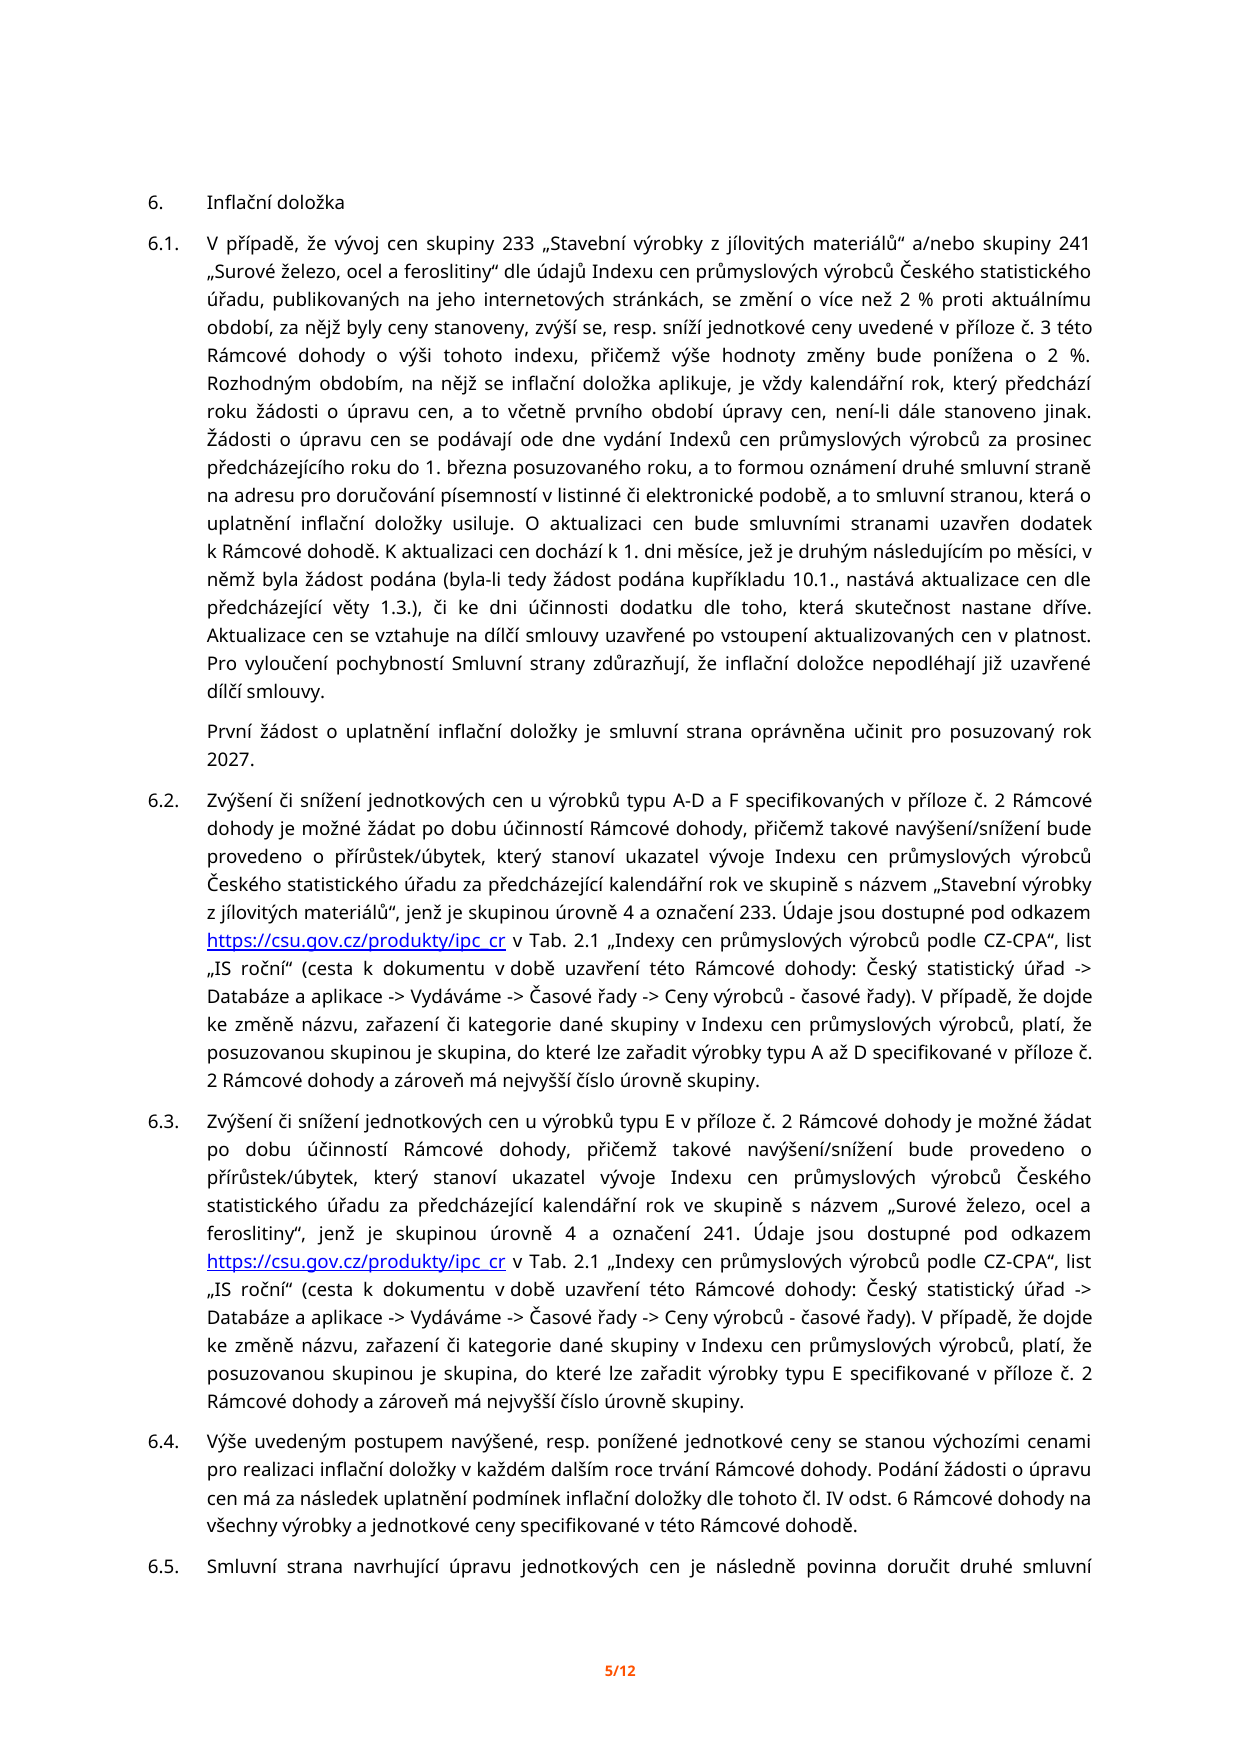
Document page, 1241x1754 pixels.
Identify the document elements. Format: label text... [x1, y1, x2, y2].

text Zvýšení či snížení jednotkových cen u výrobků typu E v příloze č. 2 Rámcové dohody je možné žádat po dobu účinností Rámcové dohody, přičemž takové navýšení/snížení bude provedeno o přírůstek/úbytek, který stanoví ukazatel vývoje Indexu cen průmyslových výrobců Českého statistického úřadu za předcházející kalendářní rok ve skupině s názvem „Surové železo, ocel a feroslitiny“, jenž je skupinou úrovně 4 a označení 241. Údaje jsou dostupné pod odkazem https://csu.gov.cz/produkty/ipc_cr v Tab. 2.1 „Indexy cen průmyslových výrobců podle CZ-CPA“, list „IS roční“ (cesta k dokumentu v době uzavření této Rámcové dohody: Český statistický úřad -> Databáze a aplikace -> Vydáváme -> Časové řady -> Ceny výrobců - časové řady). V případě, že dojde ke změně názvu, zařazení či kategorie dané skupiny v Indexu cen průmyslových výrobců, platí, že posuzovanou skupinou je skupina, do které lze zařadit výrobky typu E specifikované v příloze č. 2 Rámcové dohody a zároveň má nejvyšší číslo úrovně skupiny. [148, 1108, 1093, 1414]
list První žádost o uplatnění inflační doložky je smluvní strana oprávněna učinit pro posuzovaný rok 2027. [207, 719, 1093, 772]
text Inflační doložka [148, 189, 1093, 215]
text Zvýšení či snížení jednotkových cen u výrobků typu A-D a F specifikovaných v příloze č. 2 Rámcové dohody je možné žádat po dobu účinností Rámcové dohody, přičemž takové navýšení/snížení bude provedeno o přírůstek/úbytek, který stanoví ukazatel vývoje Indexu cen průmyslových výrobců Českého statistického úřadu za předcházející kalendářní rok ve skupině s názvem „Stavební výrobky z jílovitých materiálů“, jenž je skupinou úrovně 4 a označení 233. Údaje jsou dostupné pod odkazem https://csu.gov.cz/produkty/ipc_cr v Tab. 2.1 „Indexy cen průmyslových výrobců podle CZ-CPA“, list „IS roční“ (cesta k dokumentu v době uzavření této Rámcové dohody: Český statistický úřad -> Databáze a aplikace -> Vydáváme -> Časové řady -> Ceny výrobců - časové řady). V případě, že dojde ke změně názvu, zařazení či kategorie dané skupiny v Indexu cen průmyslových výrobců, platí, že posuzovanou skupinou je skupina, do které lze zařadit výrobky typu A až D specifikované v příloze č. 2 Rámcové dohody a zároveň má nejvyšší číslo úrovně skupiny. [148, 787, 1093, 1093]
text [148, 1553, 1093, 1579]
text V případě, že vývoj cen skupiny 233 „Stavební výrobky z jílovitých materiálů“ a/nebo skupiny 241 „Surové železo, ocel a feroslitiny“ dle údajů Indexu cen průmyslových výrobců Českého statistického úřadu, publikovaných na jeho internetových stránkách, se změní o více než 2 % proti aktuálnímu období, za nějž byly ceny stanoveny, zvýší se, resp. sníží jednotkové ceny uvedené v příloze č. 3 této Rámcové dohody o výši tohoto indexu, přičemž výše hodnoty změny bude ponížena o 2 %. Rozhodným obdobím, na nějž se inflační doložka aplikuje, je vždy kalendářní rok, který předchází roku žádosti o úpravu cen, a to včetně prvního období úpravy cen, není-li dále stanoveno jinak. Žádosti o úpravu cen se podávají ode dne vydání Indexů cen průmyslových výrobců za prosinec předcházejícího roku do 1. března posuzovaného roku, a to formou oznámení druhé smluvní straně na adresu pro doručování písemností v listinné či elektronické podobě, a to smluvní stranou, která o uplatnění inflační doložky usiluje. O aktualizaci cen bude smluvními stranami uzavřen dodatek k Rámcové dohodě. K aktualizaci cen dochází k 1. dni měsíce, jež je druhým následujícím po měsíci, v němž byla žádost podána (byla-li tedy žádost podána kupříkladu 10.1., nastává aktualizace cen dle předcházející věty 1.3.), či ke dni účinnosti dodatku dle toho, která skutečnost nastane dříve. Aktualizace cen se vztahuje na dílčí smlouvy uzavřené po vstoupení aktualizovaných cen v platnost. Pro vyloučení pochybností Smluvní strany zdůrazňují, že inflační doložce nepodléhají již uzavřené dílčí smlouvy. [148, 230, 1093, 704]
text Výše uvedeným postupem navýšené, resp. ponížené jednotkové ceny se stanou výchozími cenami pro realizaci inflační doložky v každém dalším roce trvání Rámcové dohody. Podání žádosti o úpravu cen má za následek uplatnění podmínek inflační doložky dle tohoto čl. IV odst. 6 Rámcové dohody na všechny výrobky a jednotkové ceny specifikované v této Rámcové dohodě. [148, 1429, 1093, 1538]
